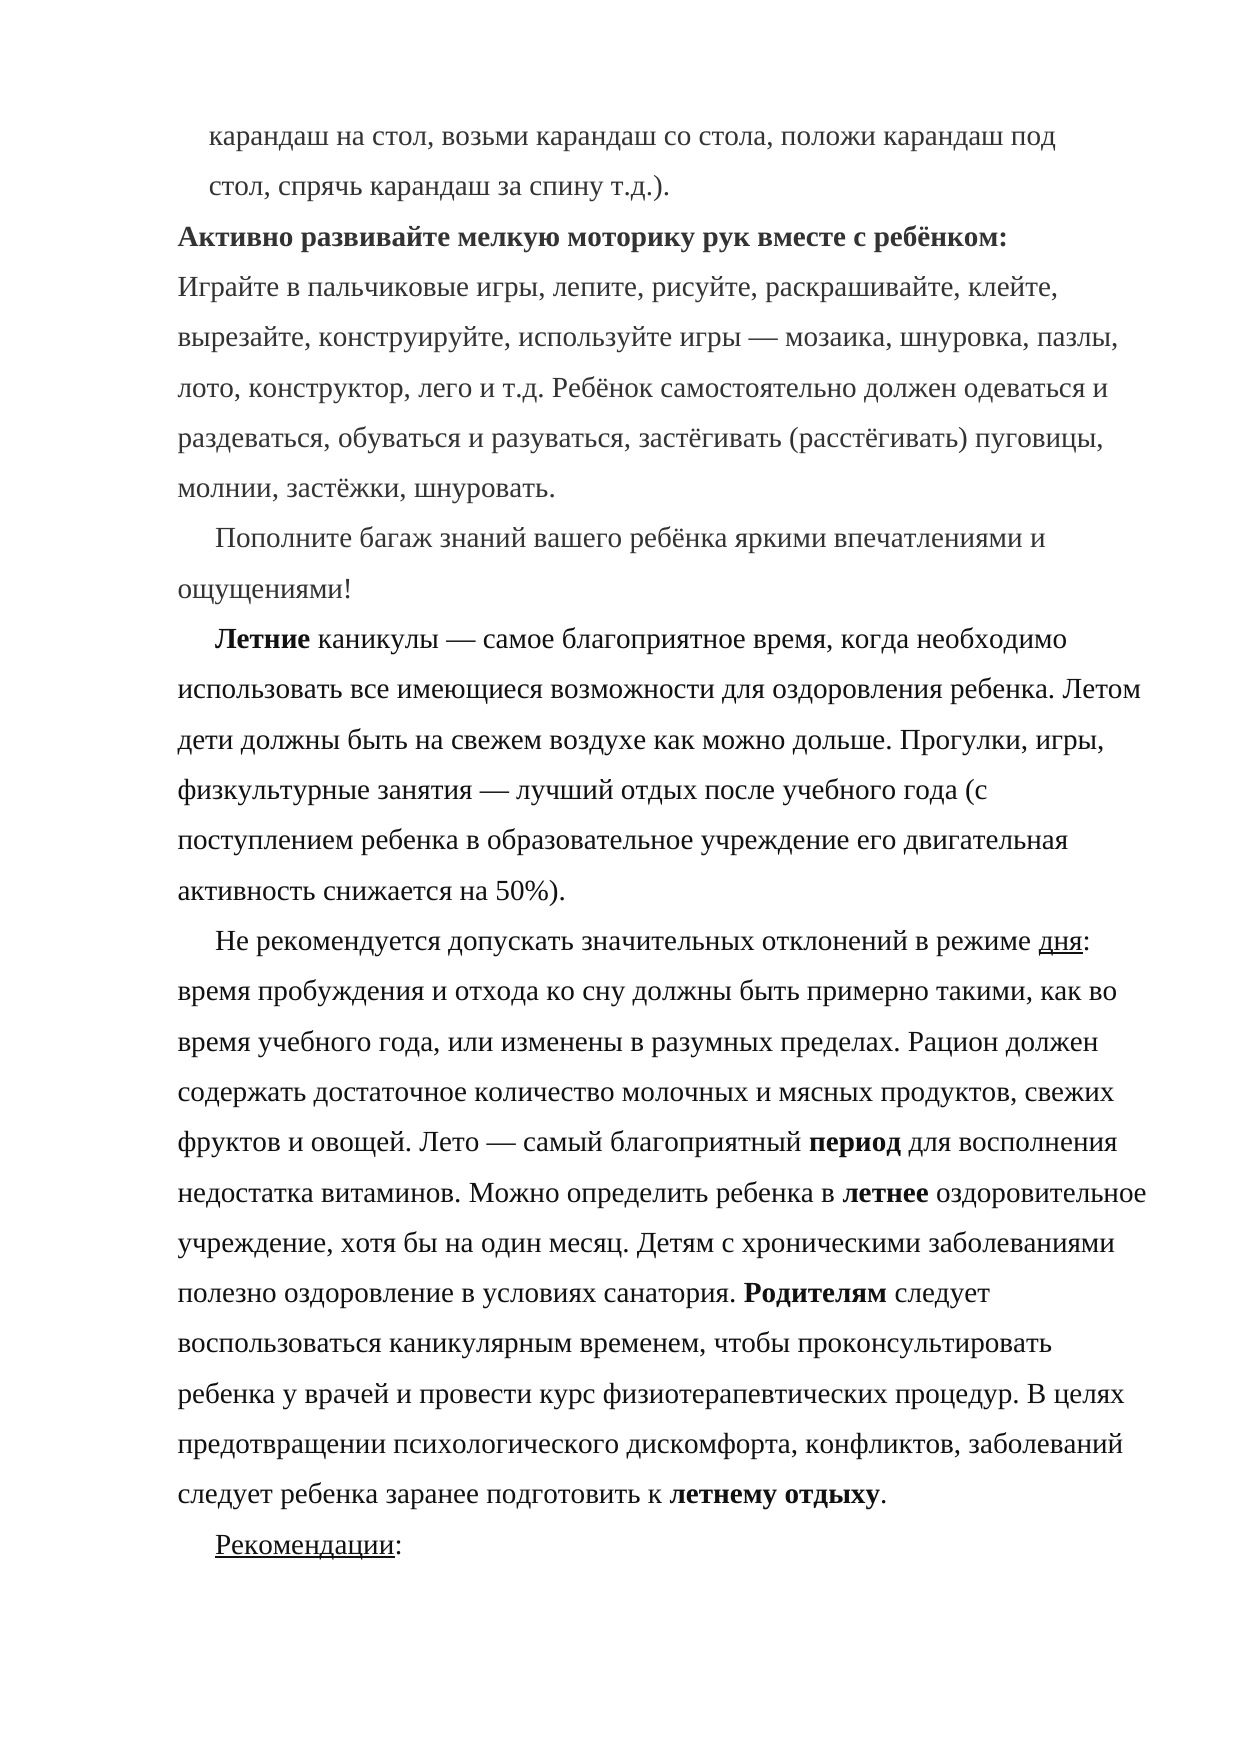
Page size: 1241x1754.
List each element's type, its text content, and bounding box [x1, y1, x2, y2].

text Не рекомендуется допускать значительных отклонений в режиме дня: время пробуждения и отхода ко сну должны быть примерно такими, как во время учебного года, или изменены в разумных пределах. Рацион должен содержать достаточное количество молочных и мясных продуктов, свежих фруктов и овощей. Лето — самый благоприятный период для восполнения недостатка витаминов. Можно определить ребенка в летнее оздоровительное учреждение, хотя бы на один месяц. Детям с хроническими заболеваниями полезно оздоровление в условиях санатория. Родителям следует воспользоваться каникулярным временем, чтобы проконсультировать ребенка у врачей и провести курс физиотерапевтических процедур. В целях предотвращении психологического дискомфорта, конфликтов, заболеваний следует ребенка заранее подготовить к летнему отдыху. [177, 923, 1152, 1510]
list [171, 118, 1120, 202]
text Активно развивайте мелкую моторику рук вместе с ребёнком: [177, 219, 1152, 252]
text Играйте в пальчиковые игры, лепите, рисуйте, раскрашивайте, клейте, вырезайте, конструируйте, используйте игры — мозаика, шнуровка, пазлы, лото, конструктор, лего и т.д. Ребёнок самостоятельно должен одеваться и раздеваться, обуваться и разуваться, застёгивать (расстёгивать) пуговицы, молнии, застёжки, шнуровать. [177, 269, 1152, 504]
text Пополните багаж знаний вашего ребёнка яркими впечатлениями и ощущениями! [177, 521, 1152, 604]
text Летние каникулы — самое благоприятное время, когда необходимо использовать все имеющиеся возможности для оздоровления ребенка. Летом дети должны быть на свежем воздухе как можно дольше. Прогулки, игры, физкультурные занятия — лучший отдых после учебного года (с поступлением ребенка в образовательное учреждение его двигательная активность снижается на 50%). [177, 621, 1152, 906]
text Рекомендации: [177, 1527, 1152, 1560]
